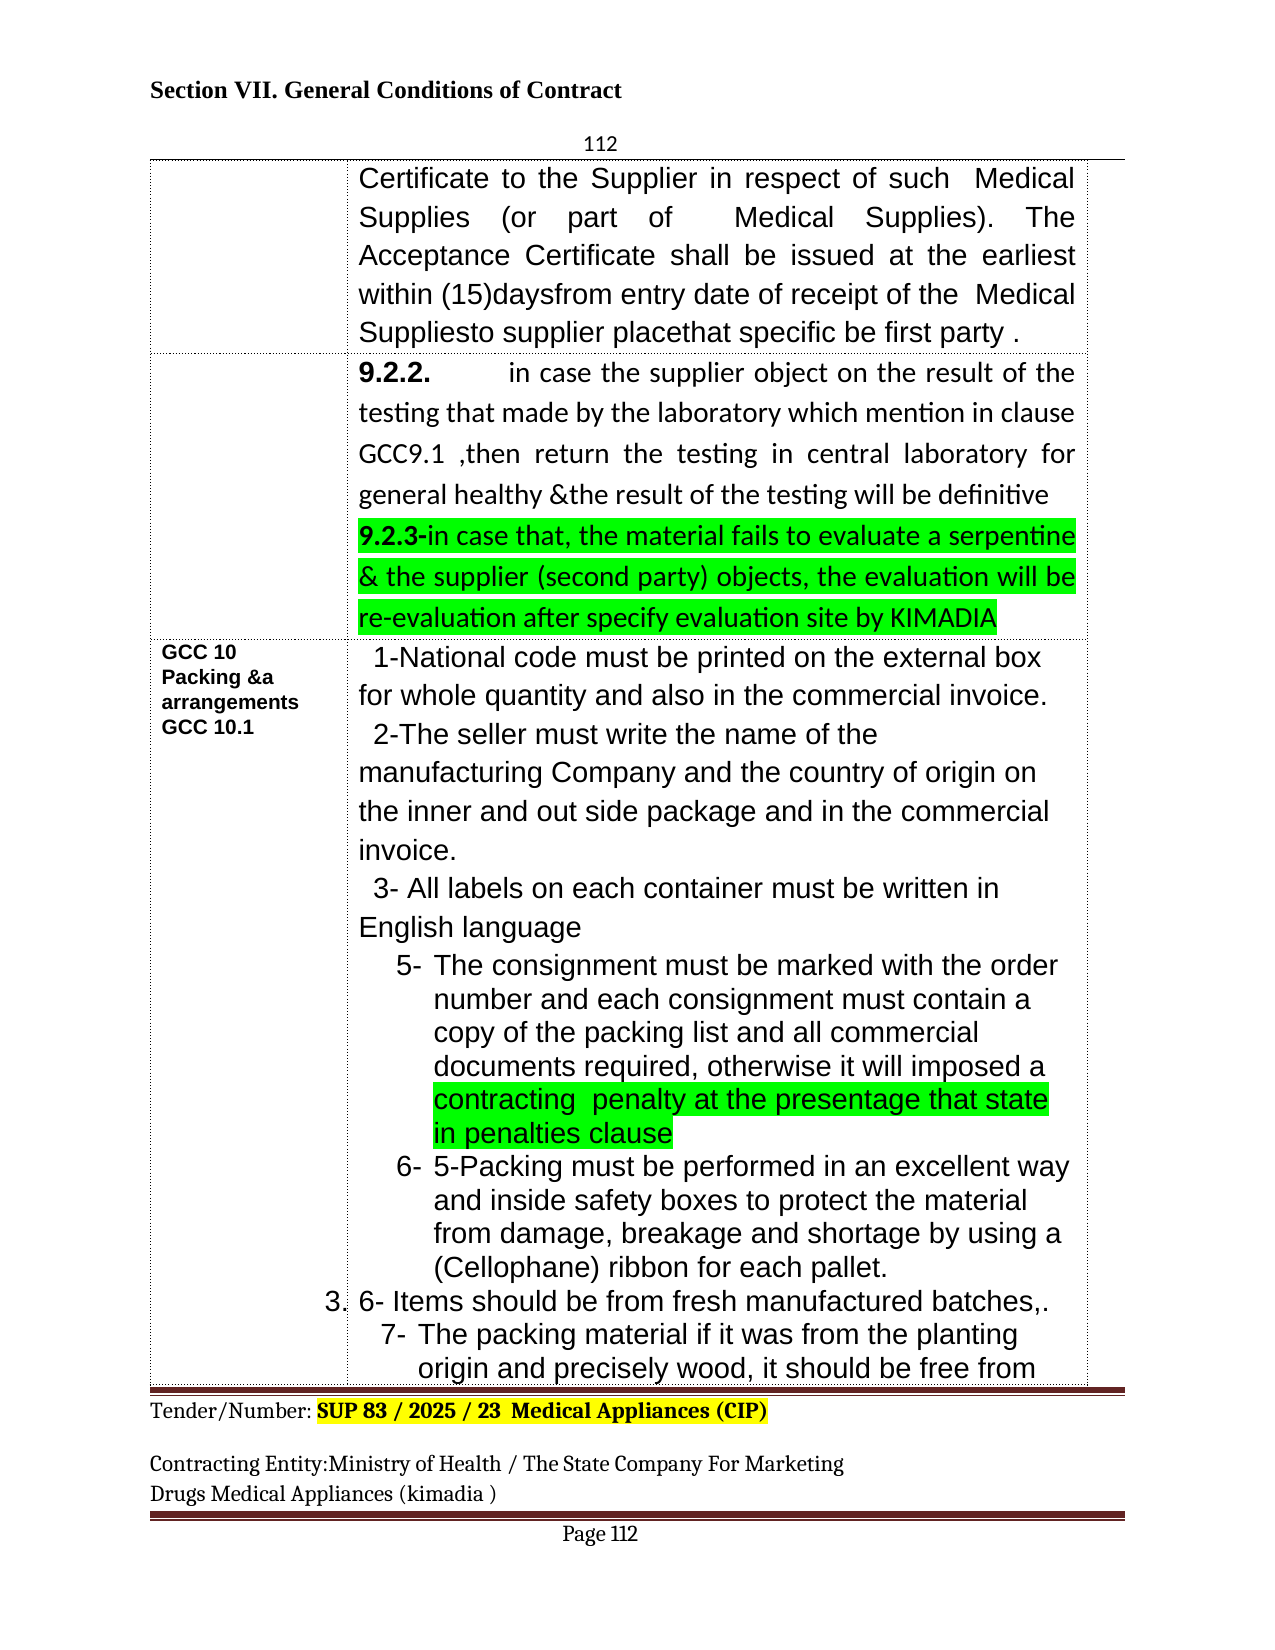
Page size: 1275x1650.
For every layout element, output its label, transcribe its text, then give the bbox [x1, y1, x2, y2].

table_cell 9.2.2. in case the supplier object on the result of the testing that made by the laboratory which mention in clause GCC9.1 ,then return the testing in central laboratory for general healthy &the result of the testing will be definitive 9.2.3-in case that, the material fails to evaluate a serpentine & the supplier (second party) objects, the evaluation will be re-evaluation after specify evaluation site by KIMADIA [347, 353, 1088, 639]
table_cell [347, 639, 1088, 1384]
table_cell [150, 160, 347, 353]
table_cell [150, 353, 347, 639]
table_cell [347, 160, 1088, 353]
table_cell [150, 639, 347, 1384]
